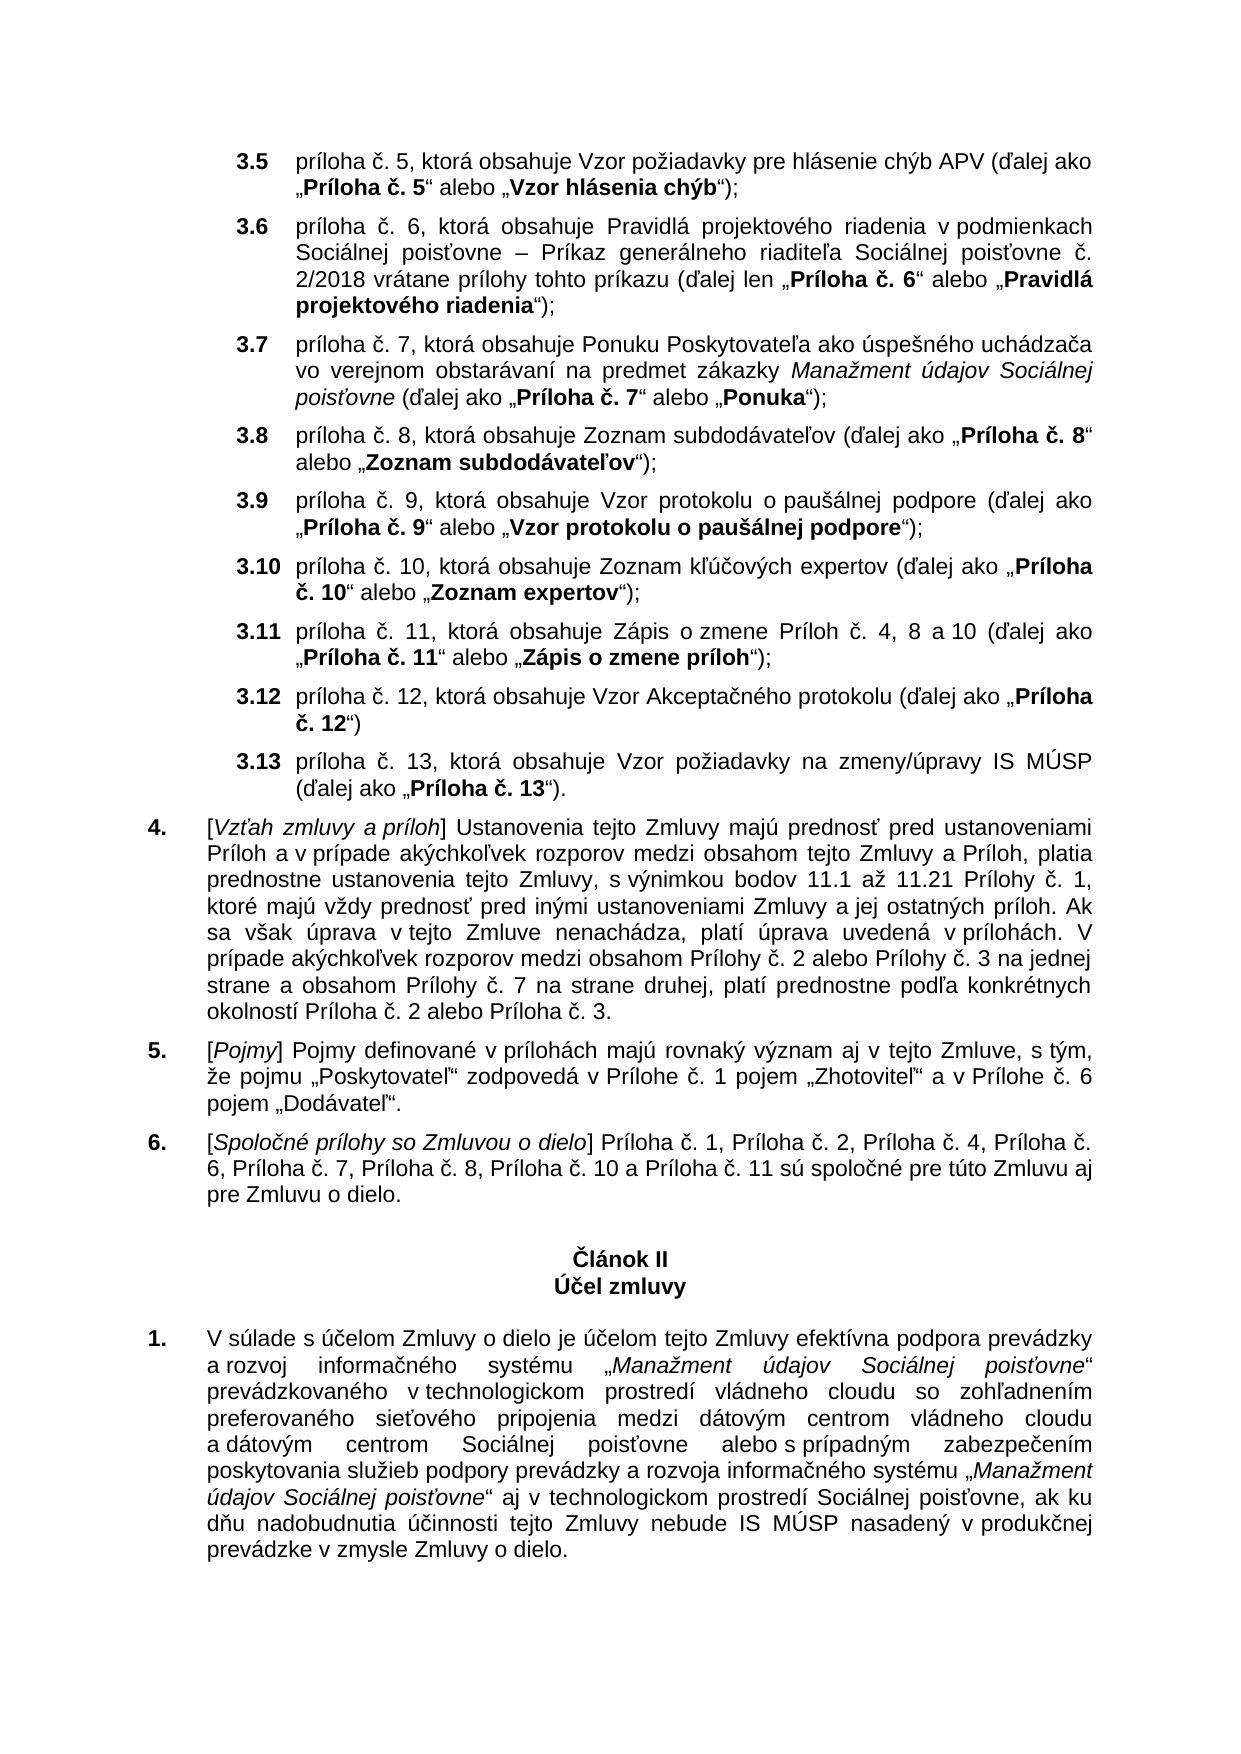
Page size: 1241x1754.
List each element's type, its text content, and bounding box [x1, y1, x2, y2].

list príloha č. 5, ktorá obsahuje Vzor požiadavky pre hlásenie chýb APV (ďalej ako „Príloha č. 5“ alebo „Vzor hlásenia chýb“); [236, 148, 1093, 200]
list príloha č. 7, ktorá obsahuje Ponuku Poskytovateľa ako úspešného uchádzača vo verejnom obstarávaní na predmet zákazky Manažment údajov Sociálnej poisťovne (ďalej ako „Príloha č. 7“ alebo „Ponuka“); [236, 331, 1093, 410]
list príloha č. 12, ktorá obsahuje Vzor Akceptačného protokolu (ďalej ako „Príloha č. 12“) [236, 683, 1093, 736]
text Článok II [148, 1246, 1093, 1273]
text Účel zmluvy [148, 1273, 1093, 1299]
list [Spoločné prílohy so Zmluvou o dielo] Príloha č. 1, Príloha č. 2, Príloha č. 4, Príloha č. 6, Príloha č. 7, Príloha č. 8, Príloha č. 10 a Príloha č. 11 sú spoločné pre túto Zmluvu aj pre Zmluvu o dielo. [148, 1128, 1093, 1207]
list príloha č. 6, ktorá obsahuje Pravidlá projektového riadenia v podmienkach Sociálnej poisťovne – Príkaz generálneho riaditeľa Sociálnej poisťovne č. 2/2018 vrátane prílohy tohto príkazu (ďalej len „Príloha č. 6“ alebo „Pravidlá projektového riadenia“); [236, 213, 1093, 318]
list [Vzťah zmluvy a príloh] Ustanovenia tejto Zmluvy majú prednosť pred ustanoveniami Príloh a v prípade akýchkoľvek rozporov medzi obsahom tejto Zmluvy a Príloh, platia prednostne ustanovenia tejto Zmluvy, s výnimkou bodov 11.1 až 11.21 Prílohy č. 1, ktoré majú vždy prednosť pred inými ustanoveniami Zmluvy a jej ostatných príloh. Ak sa však úprava v tejto Zmluve nenachádza, platí úprava uvedená v prílohách. V prípade akýchkoľvek rozporov medzi obsahom Prílohy č. 2 alebo Prílohy č. 3 na jednej strane a obsahom Prílohy č. 7 na strane druhej, platí prednostne podľa konkrétnych okolností Príloha č. 2 alebo Príloha č. 3. [148, 813, 1093, 1024]
list [Pojmy] Pojmy definované v prílohách majú rovnaký význam aj v tejto Zmluve, s tým, že pojmu „Poskytovateľ“ zodpovedá v Prílohe č. 1 pojem „Zhotoviteľ“ a v Prílohe č. 6 pojem „Dodávateľ“. [148, 1037, 1093, 1116]
list príloha č. 13, ktorá obsahuje Vzor požiadavky na zmeny/úpravy IS MÚSP (ďalej ako „Príloha č. 13“). [236, 748, 1093, 801]
list príloha č. 11, ktorá obsahuje Zápis o zmene Príloh č. 4, 8 a 10 (ďalej ako „Príloha č. 11“ alebo „Zápis o zmene príloh“); [236, 618, 1093, 671]
list príloha č. 8, ktorá obsahuje Zoznam subdodávateľov (ďalej ako „Príloha č. 8“ alebo „Zoznam subdodávateľov“); [236, 422, 1093, 475]
list príloha č. 10, ktorá obsahuje Zoznam kľúčových expertov (ďalej ako „Príloha č. 10“ alebo „Zoznam expertov“); [236, 553, 1093, 605]
list príloha č. 9, ktorá obsahuje Vzor protokolu o paušálnej podpore (ďalej ako „Príloha č. 9“ alebo „Vzor protokolu o paušálnej podpore“); [236, 487, 1093, 540]
list V súlade s účelom Zmluvy o dielo je účelom tejto Zmluvy efektívna podpora prevádzky a rozvoj informačného systému „Manažment údajov Sociálnej poisťovne“ prevádzkovaného v technologickom prostredí vládneho cloudu so zohľadnením preferovaného sieťového pripojenia medzi dátovým centrom vládneho cloudu a dátovým centrom Sociálnej poisťovne alebo s prípadným zabezpečením poskytovania služieb podpory prevádzky a rozvoja informačného systému „Manažment údajov Sociálnej poisťovne“ aj v technologickom prostredí Sociálnej poisťovne, ak ku dňu nadobudnutia účinnosti tejto Zmluvy nebude IS MÚSP nasadený v produkčnej prevádzke v zmysle Zmluvy o dielo. [148, 1325, 1093, 1563]
